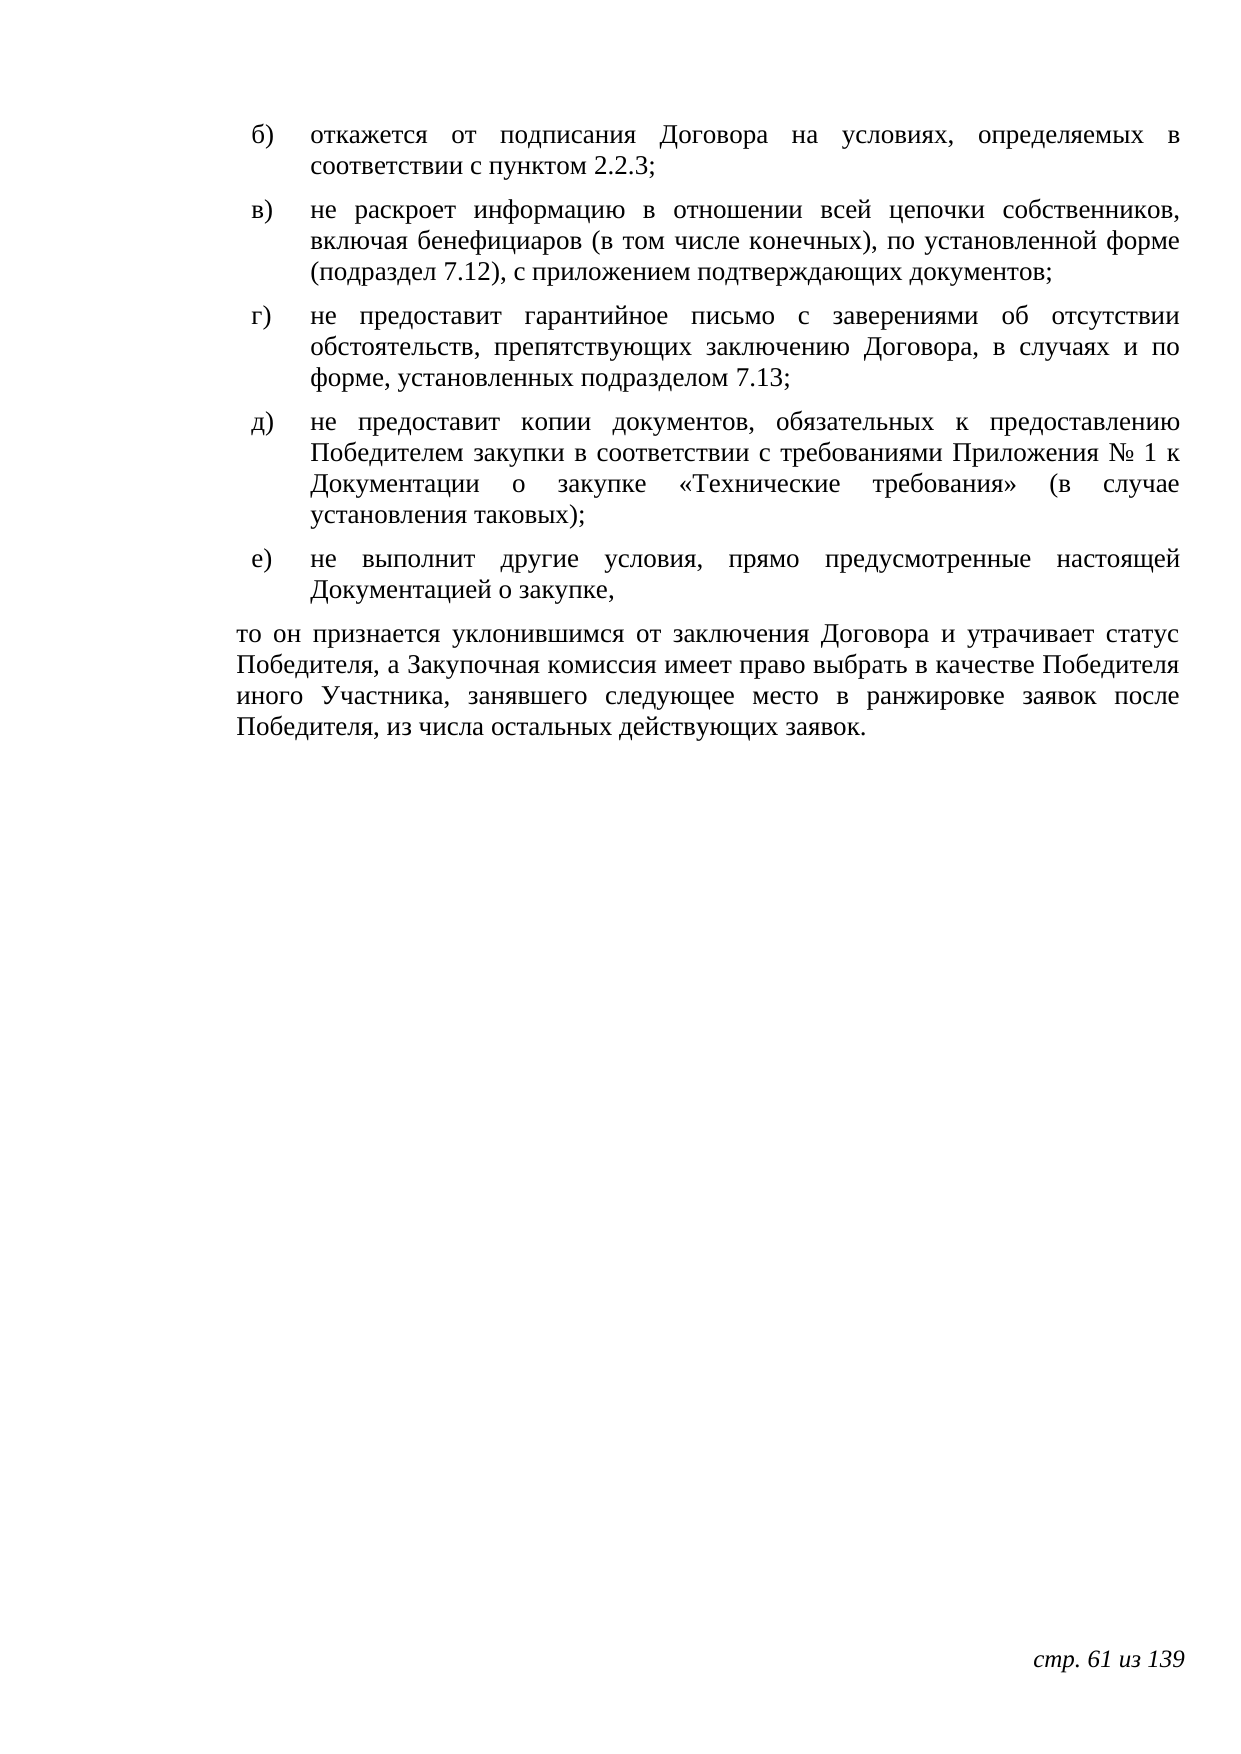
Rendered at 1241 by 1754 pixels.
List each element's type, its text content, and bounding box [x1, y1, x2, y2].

text то он признается уклонившимся от заключения Договора и утрачивает статус Победителя, а Закупочная комиссия имеет право выбрать в качестве Победителя иного Участника, занявшего следующее место в ранжировке заявок после Победителя, из числа остальных действующих заявок. [236, 617, 1181, 741]
text не выполнит другие условия, прямо предусмотренные настоящей Документацией о закупке, [251, 542, 1181, 604]
text откажется от подписания Договора на условиях, определяемых в соответствии с пунктом 2.2.3; [251, 118, 1181, 180]
text не предоставит гарантийное письмо с заверениями об отсутствии обстоятельств, препятствующих заключению Договора, в случаях и по форме, установленных подразделом 7.13; [251, 299, 1181, 392]
text не предоставит копии документов, обязательных к предоставлению Победителем закупки в соответствии с требованиями Приложения № 1 к Документации о закупке «Технические требования» (в случае установления таковых); [251, 405, 1181, 529]
text не раскроет информацию в отношении всей цепочки собственников, включая бенефициаров (в том числе конечных), по установленной форме (подраздел 7.12), с приложением подтверждающих документов; [251, 193, 1181, 286]
